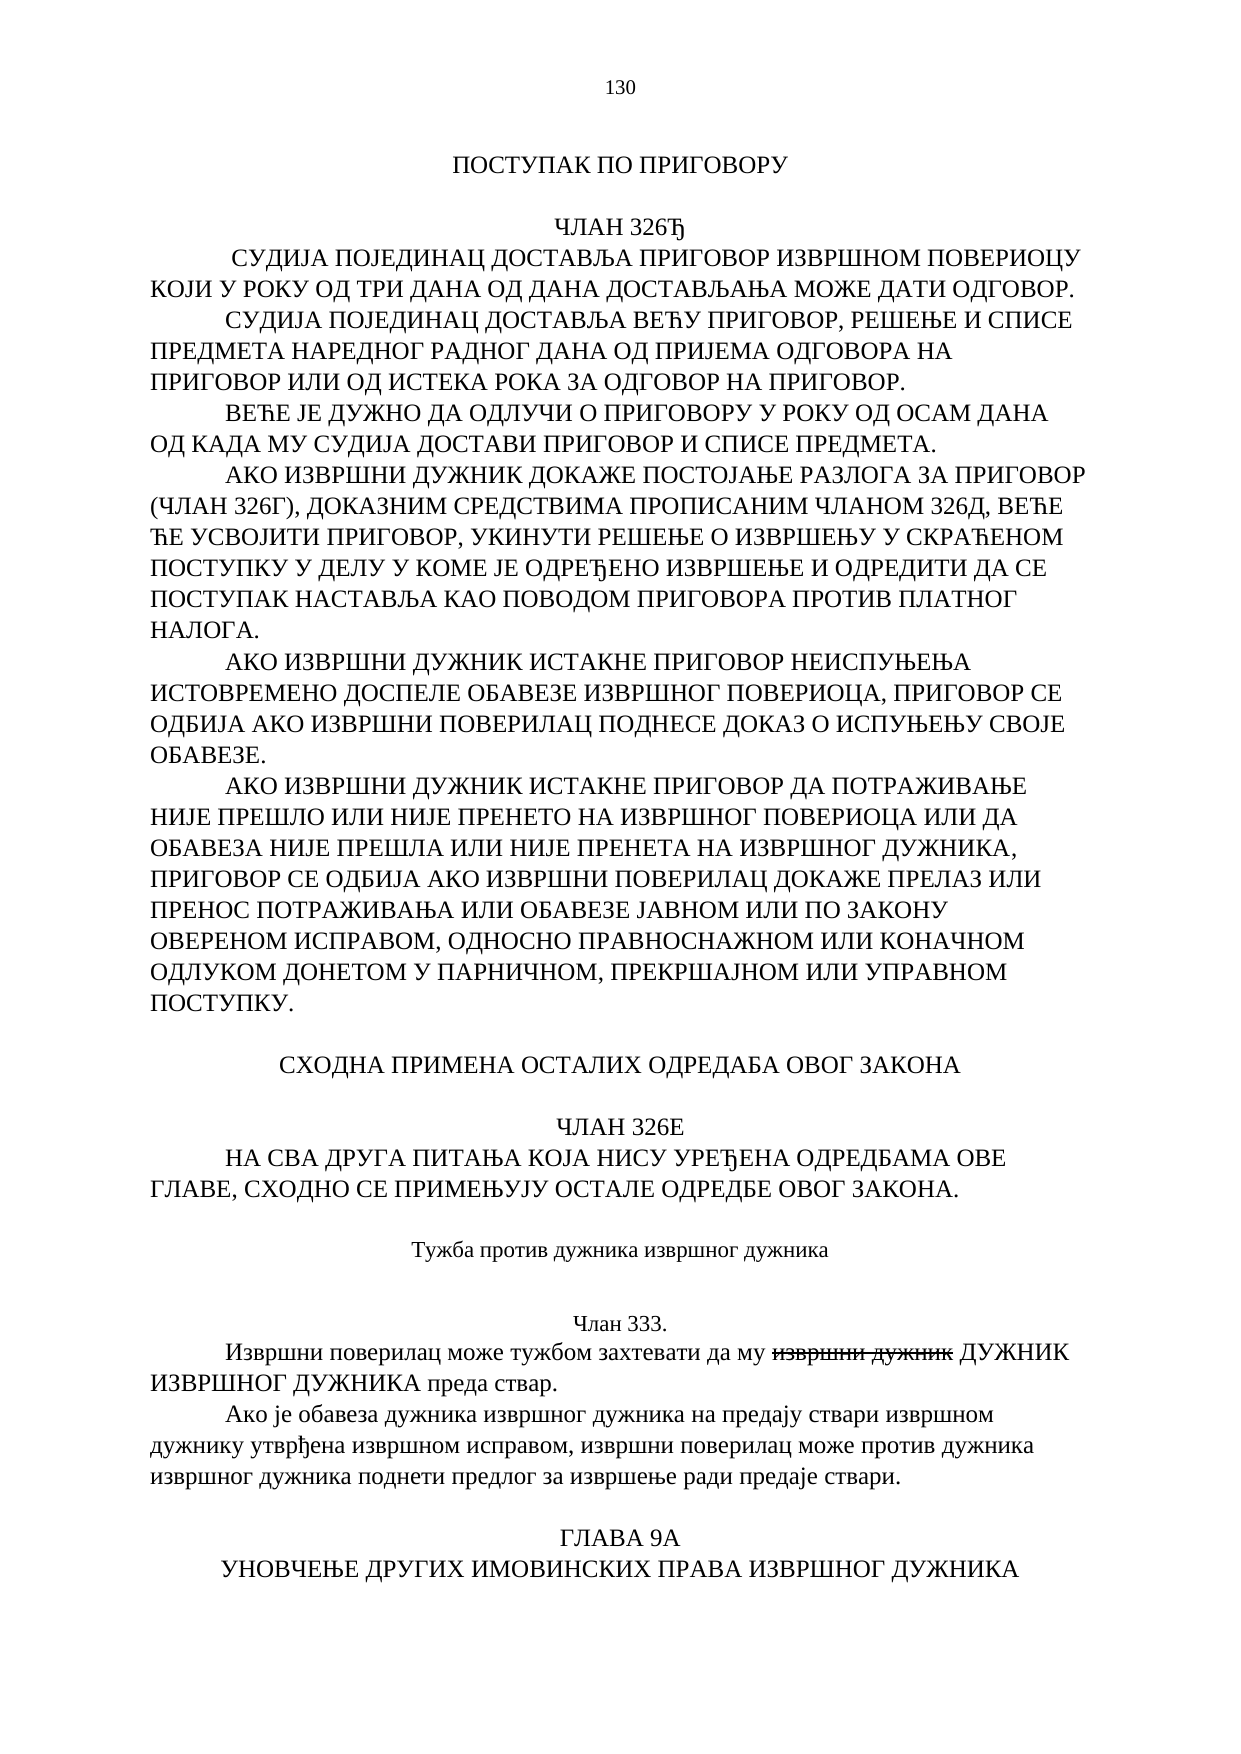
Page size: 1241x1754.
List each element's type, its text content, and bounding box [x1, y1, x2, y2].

text АКО ИЗВРШНИ ДУЖНИК ИСТАКНЕ ПРИГОВОР НЕИСПУЊЕЊА ИСТОВРЕМЕНО ДОСПЕЛЕ ОБАВЕЗЕ ИЗВРШНОГ ПОВЕРИОЦА, ПРИГОВОР СЕ ОДБИЈА АКО ИЗВРШНИ ПОВЕРИЛАЦ ПОДНЕСЕ ДОКАЗ О ИСПУЊЕЊУ СВОЈЕ ОБАВЕЗЕ. [150, 647, 1090, 768]
text АКО ИЗВРШНИ ДУЖНИК ДОКАЖЕ ПОСТОЈАЊЕ РАЗЛОГА ЗА ПРИГОВОР (ЧЛАН 326Г), ДОКАЗНИМ СРЕДСТВИМА ПРОПИСАНИМ ЧЛАНОМ 326Д, ВЕЋЕ ЋЕ УСВОЈИТИ ПРИГОВОР, УКИНУТИ РЕШЕЊЕ О ИЗВРШЕЊУ У СКРАЋЕНОМ ПОСТУПКУ У ДЕЛУ У КОМЕ ЈЕ ОДРЕЂЕНО ИЗВРШЕЊЕ И ОДРЕДИТИ ДА СЕ ПОСТУПАК НАСТАВЉА КАО ПОВОДОМ ПРИГОВОРА ПРОТИВ ПЛАТНОГ НАЛОГА. [150, 460, 1090, 644]
text НА СВА ДРУГА ПИТАЊА КОЈА НИСУ УРЕЂЕНА ОДРЕДБАМА ОВЕ ГЛАВЕ, СХОДНО СЕ ПРИМЕЊУЈУ ОСТАЛЕ ОДРЕДБЕ ОВОГ ЗАКОНА. [150, 1143, 1090, 1203]
text УНОВЧЕЊЕ ДРУГИХ ИМОВИНСКИХ ПРАВА ИЗВРШНОГ ДУЖНИКА [150, 1554, 1090, 1583]
text ПОСТУПАК ПО ПРИГОВОРУ [150, 150, 1090, 179]
text Извршни поверилац може тужбом захтевати да му извршни дужник ДУЖНИК ИЗВРШНОГ ДУЖНИКА преда ствар. [150, 1337, 1090, 1397]
text ГЛАВА 9А [150, 1523, 1090, 1552]
text ВЕЋЕ ЈЕ ДУЖНО ДА ОДЛУЧИ О ПРИГОВОРУ У РОКУ ОД ОСАМ ДАНА ОД КАДА МУ СУДИЈА ДОСТАВИ ПРИГОВОР И СПИСЕ ПРЕДМЕТА. [150, 398, 1090, 458]
text Тужба против дужника извршног дужника [225, 1236, 1015, 1263]
text ЧЛАН 326Ђ [150, 212, 1090, 241]
text ЧЛАН 326Е [150, 1112, 1090, 1141]
text АКО ИЗВРШНИ ДУЖНИК ИСТАКНЕ ПРИГОВОР ДА ПОТРАЖИВАЊЕ НИЈЕ ПРЕШЛО ИЛИ НИЈЕ ПРЕНЕТО НА ИЗВРШНОГ ПОВЕРИОЦА ИЛИ ДА ОБАВЕЗА НИЈЕ ПРЕШЛА ИЛИ НИЈЕ ПРЕНЕТА НА ИЗВРШНОГ ДУЖНИКА, ПРИГОВОР СЕ ОДБИЈА АКО ИЗВРШНИ ПОВЕРИЛАЦ ДОКАЖЕ ПРЕЛАЗ ИЛИ ПРЕНОС ПОТРАЖИВАЊА ИЛИ ОБАВЕЗЕ ЈАВНОМ ИЛИ ПО ЗАКОНУ ОВЕРЕНОМ ИСПРАВОМ, ОДНОСНО ПРАВНОСНАЖНОМ ИЛИ КОНАЧНОМ ОДЛУКОМ ДОНЕТОМ У ПАРНИЧНОМ, ПРЕКРШАЈНОМ ИЛИ УПРАВНОМ ПОСТУПКУ. [150, 771, 1090, 1017]
text СУДИЈА ПОЈЕДИНАЦ ДОСТАВЉА ВЕЋУ ПРИГОВОР, РЕШЕЊЕ И СПИСЕ ПРЕДМЕТА НАРЕДНОГ РАДНОГ ДАНА ОД ПРИЈЕМА ОДГОВОРА НА ПРИГОВОР ИЛИ ОД ИСТЕКА РОКА ЗА ОДГОВОР НА ПРИГОВОР. [150, 305, 1090, 396]
text СХОДНА ПРИМЕНА ОСТАЛИХ ОДРЕДАБА ОВОГ ЗАКОНА [150, 1050, 1090, 1079]
text СУДИЈА ПОЈЕДИНАЦ ДОСТАВЉА ПРИГОВОР ИЗВРШНОМ ПОВЕРИОЦУ КОЈИ У РОКУ ОД ТРИ ДАНА ОД ДАНА ДОСТАВЉАЊА МОЖЕ ДАТИ ОДГОВОР. [150, 243, 1090, 303]
text Ако је обавеза дужника извршног дужника на предају ствари извршном дужнику утврђена извршном исправом, извршни поверилац може против дужника извршног дужника поднети предлог за извршење ради предаје ствари. [150, 1399, 1090, 1490]
text Члан 333. [225, 1311, 1015, 1337]
